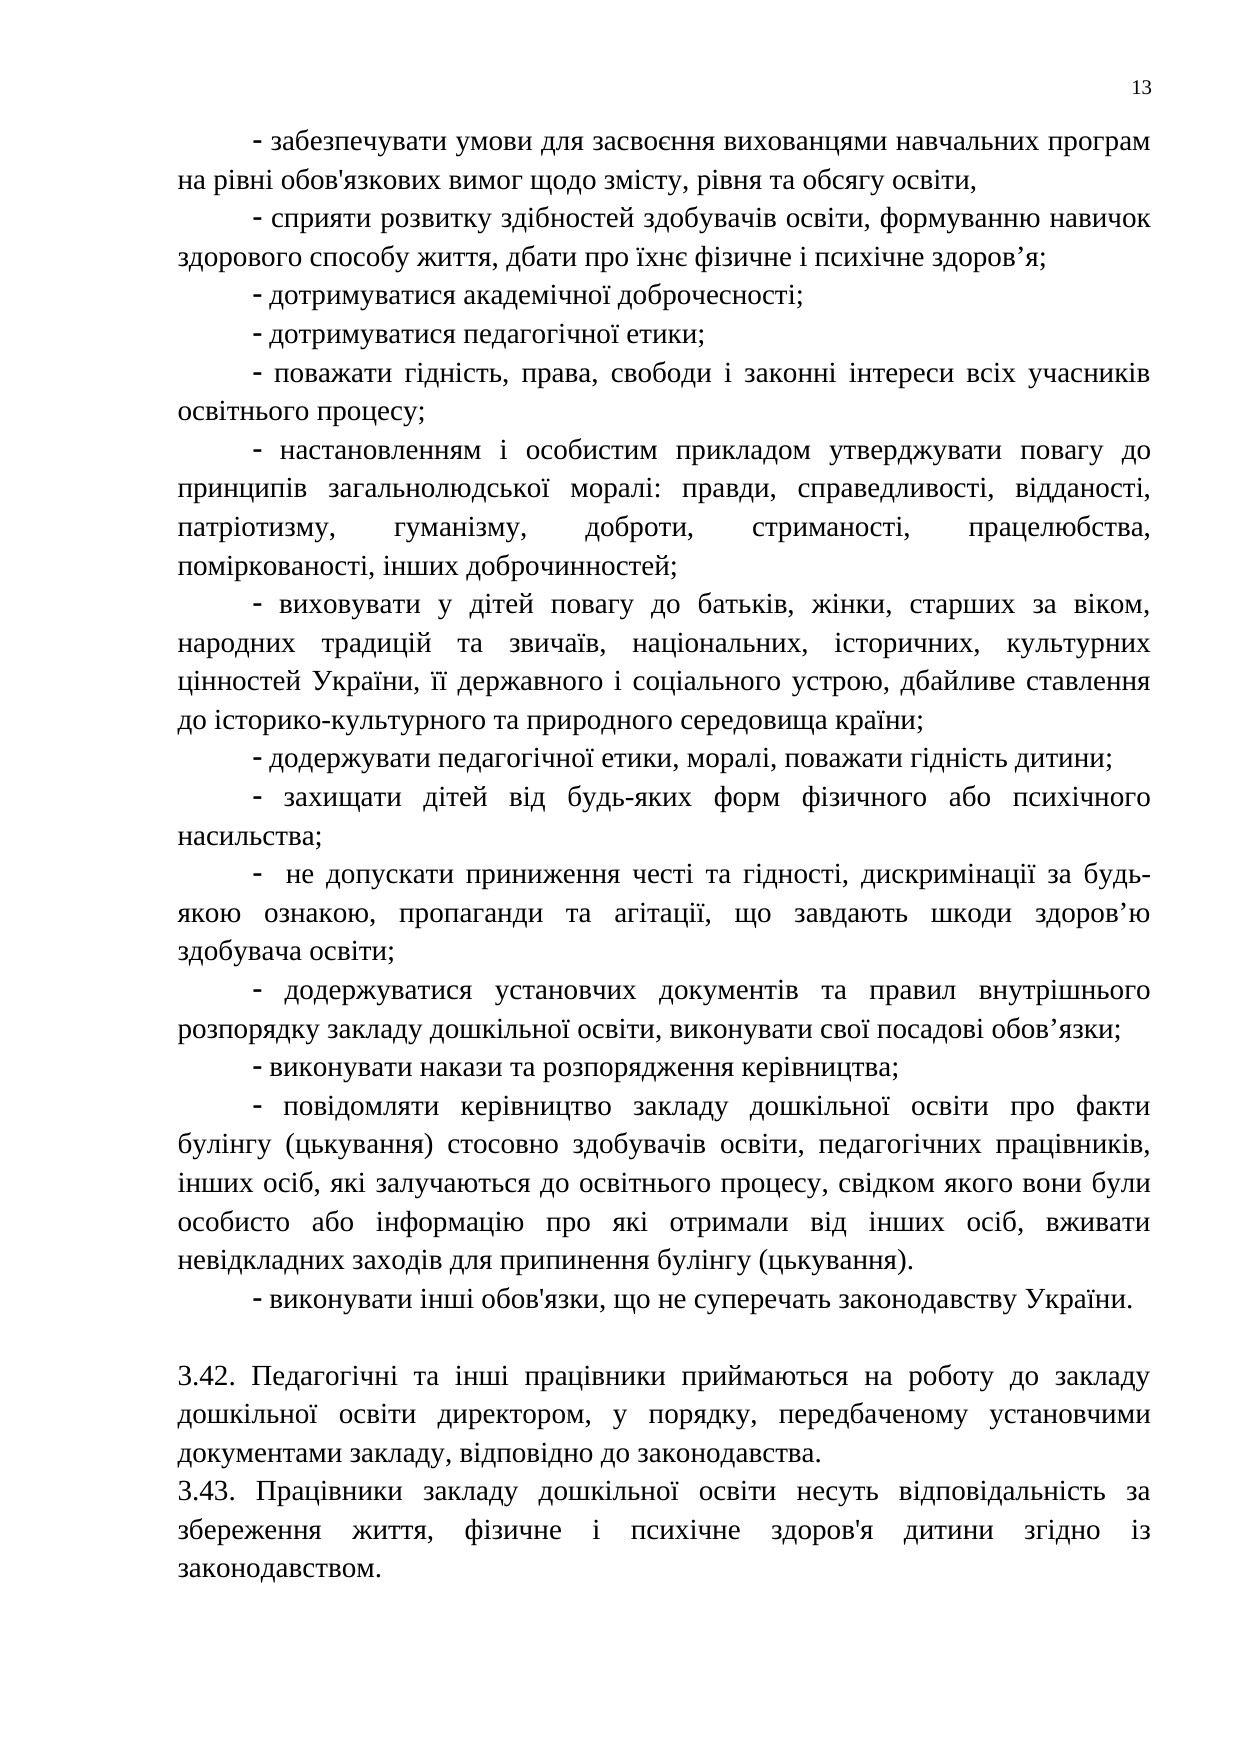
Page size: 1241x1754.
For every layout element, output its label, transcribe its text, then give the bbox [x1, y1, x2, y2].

text настановленням і особистим прикладом утверджувати повагу до принципів загальнолюдської моралі: правди, справедливості, відданості, патріотизму, гуманізму, доброти, стриманості, працелюбства, поміркованості, інших доброчинностей; [177, 432, 1152, 581]
text 3.42. Педагогічні та інші працівники приймаються на роботу до закладу дошкільної освіти директором, у порядку, передбаченому установчими документами закладу, відповідно до законодавства. [177, 1358, 1152, 1468]
text дотримуватися академічної доброчесності; [177, 277, 1152, 311]
text дотримуватися педагогічної етики; [177, 316, 1152, 350]
text захищати дітей від будь-яких форм фізичного або психічного насильства; [177, 779, 1152, 851]
text додержуватися установчих документів та правил внутрішнього розпорядку закладу дошкільної освіти, виконувати свої посадові обов’язки; [177, 972, 1152, 1044]
text не допускати приниження честі та гідності, дискримінації за будь-якою ознакою, пропаганди та агітації, що завдають шкоди здоров’ю здобувача освіти; [177, 856, 1152, 967]
text поважати гідність, права, свободи і законні інтереси всіх учасників освітнього процесу; [177, 355, 1152, 427]
text виховувати у дітей повагу до батьків, жінки, старших за віком, народних традицій та звичаїв, національних, історичних, культурних цінностей України, її державного і соціального устрою, дбайливе ставлення до історико-культурного та природного середовища країни; [177, 586, 1152, 736]
text виконувати інші обов'язки, що не суперечать законодавству України. [177, 1281, 1152, 1314]
text повідомляти керівництво закладу дошкільної освіти про факти булінгу (цькування) стосовно здобувачів освіти, педагогічних працівників, інших осіб, які залучаються до освітнього процесу, свідком якого вони були особисто або інформацію про які отримали від інших осіб, вживати невідкладних заходів для припинення булінгу (цькування). [177, 1088, 1152, 1276]
text виконувати накази та розпорядження керівництва; [177, 1049, 1152, 1083]
text додержувати педагогічної етики, моралі, поважати гідність дитини; [177, 741, 1152, 774]
text сприяти розвитку здібностей здобувачів освіти, формуванню навичок здорового способу життя, дбати про їхнє фізичне і психічне здоров’я; [177, 200, 1152, 272]
text 3.43. Працівники закладу дошкільної освіти несуть відповідальність за збереження життя, фізичне і психічне здоров'я дитини згідно із законодавством. [177, 1473, 1152, 1584]
text забезпечувати умови для засвоєння вихованцями навчальних програм на рівні обов'язкових вимог щодо змісту, рівня та обсягу освіти, [177, 123, 1152, 195]
